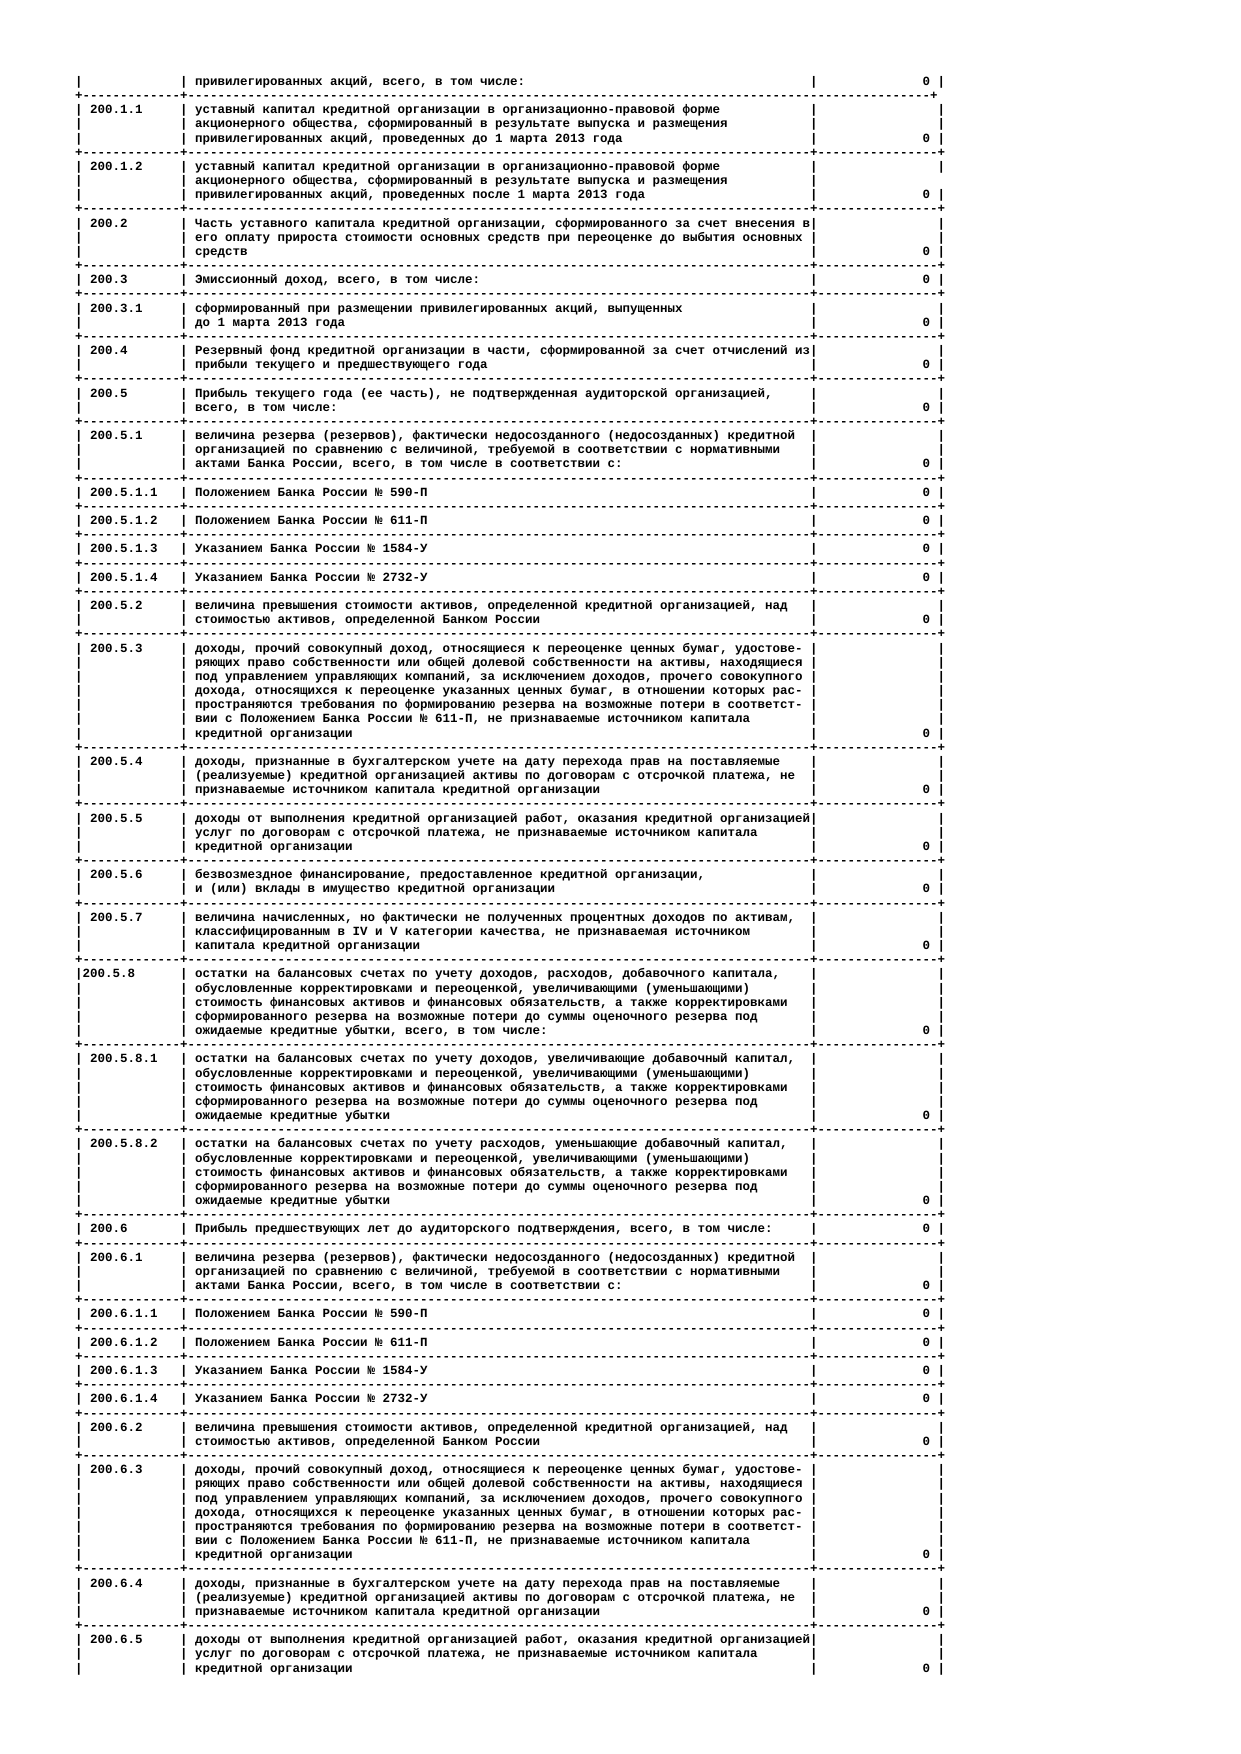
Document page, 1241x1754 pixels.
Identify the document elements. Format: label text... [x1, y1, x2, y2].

text | 200.6.1 | величина резерва (резервов), фактически недосозданного (недосозданных) кредитной | | [75, 1251, 1165, 1265]
text +-------------+-----------------------------------------------------------------------------------+----------------+ [75, 1407, 1165, 1421]
text | 200.5.2 | величина превышения стоимости активов, определенной кредитной организацией, над | | [75, 599, 1165, 613]
text | | дохода, относящихся к переоценке указанных ценных бумаг, в отношении которых рас- | | [75, 1506, 1165, 1520]
text | | обусловленные корректировками и переоценкой, увеличивающими (уменьшающими) | | [75, 1067, 1165, 1081]
text | 200.5.1.4 | Указанием Банка России № 2732-У | 0 | [75, 571, 1165, 585]
text +-------------+-----------------------------------------------------------------------------------+----------------+ [75, 1038, 1165, 1052]
text | | сформированного резерва на возможные потери до суммы оценочного резерва под | | [75, 1095, 1165, 1109]
text | 200.6.5 | доходы от выполнения кредитной организацией работ, оказания кредитной организацией| | [75, 1633, 1165, 1647]
text | | до 1 марта 2013 года | 0 | [75, 316, 1165, 330]
text | | пространяются требования по формированию резерва на возможные потери в соответст- | | [75, 698, 1165, 712]
text | 200.5.7 | величина начисленных, но фактически не полученных процентных доходов по активам, | | [75, 911, 1165, 925]
text | | кредитной организации | 0 | [75, 727, 1165, 741]
text | 200.2 | Часть уставного капитала кредитной организации, сформированного за счет внесения в| | [75, 217, 1165, 231]
text | | обусловленные корректировками и переоценкой, увеличивающими (уменьшающими) | | [75, 1152, 1165, 1166]
text | 200.3.1 | сформированный при размещении привилегированных акций, выпущенных | | [75, 302, 1165, 316]
text | 200.5.1.3 | Указанием Банка России № 1584-У | 0 | [75, 542, 1165, 557]
text | 200.6.1.2 | Положением Банка России № 611-П | 0 | [75, 1336, 1165, 1350]
text +-------------+-----------------------------------------------------------------------------------+----------------+ [75, 627, 1165, 642]
text +-------------+-----------------------------------------------------------------------------------+----------------+ [75, 1350, 1165, 1364]
text | | услуг по договорам с отсрочкой платежа, не признаваемые источником капитала | | [75, 1647, 1165, 1662]
text | 200.5.4 | доходы, признанные в бухгалтерском учете на дату перехода прав на поставляемые | | [75, 755, 1165, 769]
text | 200.5.1 | величина резерва (резервов), фактически недосозданного (недосозданных) кредитной | | [75, 429, 1165, 443]
text +-------------+-----------------------------------------------------------------------------------+----------------+ [75, 797, 1165, 812]
text | | всего, в том числе: | 0 | [75, 401, 1165, 415]
text +-------------+-----------------------------------------------------------------------------------+----------------+ [75, 557, 1165, 571]
text | | признаваемые источником капитала кредитной организации | 0 | [75, 1605, 1165, 1619]
text | | кредитной организации | 0 | [75, 840, 1165, 854]
text | | кредитной организации | 0 | [75, 1662, 1165, 1676]
text | 200.3 | Эмиссионный доход, всего, в том числе: | 0 | [75, 273, 1165, 287]
text | | его оплату прироста стоимости основных средств при переоценке до выбытия основных | | [75, 231, 1165, 245]
text +-------------+-----------------------------------------------------------------------------------+----------------+ [75, 500, 1165, 514]
text | | кредитной организации | 0 | [75, 1548, 1165, 1562]
text | 200.4 | Резервный фонд кредитной организации в части, сформированной за счет отчислений из| | [75, 344, 1165, 358]
text | 200.6.2 | величина превышения стоимости активов, определенной кредитной организацией, над | | [75, 1421, 1165, 1435]
text | 200.6.4 | доходы, признанные в бухгалтерском учете на дату перехода прав на поставляемые | | [75, 1577, 1165, 1591]
text +-------------+-----------------------------------------------------------------------------------+----------------+ [75, 1293, 1165, 1307]
text | 200.5.8.1 | остатки на балансовых счетах по учету доходов, увеличивающие добавочный капитал, | | [75, 1052, 1165, 1067]
text | | актами Банка России, всего, в том числе в соответствии с: | 0 | [75, 457, 1165, 472]
text | | акционерного общества, сформированный в результате выпуска и размещения | [75, 174, 1165, 188]
text | | ряющих право собственности или общей долевой собственности на активы, находящиеся | | [75, 1477, 1165, 1492]
text +-------------+---------------------------------------------------------------------------------------------------+ [75, 89, 1165, 103]
text | 200.5.1.2 | Положением Банка России № 611-П | 0 | [75, 514, 1165, 528]
text | | привилегированных акций, проведенных до 1 марта 2013 года | 0 | [75, 132, 1165, 146]
text | | организацией по сравнению с величиной, требуемой в соответствии с нормативными | | [75, 443, 1165, 457]
text | 200.5.3 | доходы, прочий совокупный доход, относящиеся к переоценке ценных бумаг, удостове- | | [75, 642, 1165, 656]
text +-------------+-----------------------------------------------------------------------------------+----------------+ [75, 741, 1165, 755]
text +-------------+-----------------------------------------------------------------------------------+----------------+ [75, 1237, 1165, 1251]
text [75, 117, 1165, 132]
text | | (реализуемые) кредитной организацией активы по договорам с отсрочкой платежа, не | | [75, 769, 1165, 783]
text | | привилегированных акций, проведенных после 1 марта 2013 года | 0 | [75, 188, 1165, 202]
text | | организацией по сравнению с величиной, требуемой в соответствии с нормативными | | [75, 1265, 1165, 1279]
text | | стоимостью активов, определенной Банком России | 0 | [75, 1435, 1165, 1449]
text | | пространяются требования по формированию резерва на возможные потери в соответст- | | [75, 1520, 1165, 1534]
text | | ряющих право собственности или общей долевой собственности на активы, находящиеся | | [75, 656, 1165, 670]
text | | сформированного резерва на возможные потери до суммы оценочного резерва под | | [75, 1180, 1165, 1194]
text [75, 146, 1165, 160]
text | 200.5.5 | доходы от выполнения кредитной организацией работ, оказания кредитной организацией| | [75, 812, 1165, 826]
text | | капитала кредитной организации | 0 | [75, 939, 1165, 953]
text +-------------+-----------------------------------------------------------------------------------+----------------+ [75, 1123, 1165, 1137]
text | | под управлением управляющих компаний, за исключением доходов, прочего совокупного | | [75, 670, 1165, 684]
text +-------------+-----------------------------------------------------------------------------------+----------------+ [75, 1449, 1165, 1463]
text | | вии с Положением Банка России № 611-П, не признаваемые источником капитала | | [75, 712, 1165, 727]
text | | средств | 0 | [75, 245, 1165, 259]
text | | ожидаемые кредитные убытки | 0 | [75, 1194, 1165, 1208]
text | | признаваемые источником капитала кредитной организации | 0 | [75, 783, 1165, 797]
text | | и (или) вклады в имущество кредитной организации | 0 | [75, 882, 1165, 897]
text | | вии с Положением Банка России № 611-П, не признаваемые источником капитала | | [75, 1534, 1165, 1548]
text | | актами Банка России, всего, в том числе в соответствии с: | 0 | [75, 1279, 1165, 1293]
text +-------------+-----------------------------------------------------------------------------------+----------------+ [75, 372, 1165, 387]
text | | классифицированным в IV и V категории качества, не признаваемая источником | | [75, 925, 1165, 939]
text +-------------+-----------------------------------------------------------------------------------+----------------+ [75, 585, 1165, 599]
text +-------------+-----------------------------------------------------------------------------------+----------------+ [75, 1322, 1165, 1336]
text | 200.6.3 | доходы, прочий совокупный доход, относящиеся к переоценке ценных бумаг, удостове- | | [75, 1463, 1165, 1477]
text +-------------+-----------------------------------------------------------------------------------+----------------+ [75, 330, 1165, 344]
text | | ожидаемые кредитные убытки, всего, в том числе: | 0 | [75, 1024, 1165, 1038]
text | | прибыли текущего и предшествующего года | 0 | [75, 358, 1165, 372]
text | | (реализуемые) кредитной организацией активы по договорам с отсрочкой платежа, не | | [75, 1591, 1165, 1605]
text | 200.1.2 | уставный капитал кредитной организации в организационно-правовой форме | | [75, 160, 1165, 174]
text | | ожидаемые кредитные убытки | 0 | [75, 1109, 1165, 1123]
text +-------------+-----------------------------------------------------------------------------------+----------------+ [75, 1562, 1165, 1577]
text | 200.6 | Прибыль предшествующих лет до аудиторского подтверждения, всего, в том числе: | 0 | [75, 1222, 1165, 1237]
text | 200.5 | Прибыль текущего года (ее часть), не подтвержденная аудиторской организацией, | | [75, 387, 1165, 401]
text | | дохода, относящихся к переоценке указанных ценных бумаг, в отношении которых рас- | | [75, 684, 1165, 698]
text +-------------+-----------------------------------------------------------------------------------+----------------+ [75, 528, 1165, 542]
text | | стоимостью активов, определенной Банком России | 0 | [75, 613, 1165, 627]
text +-------------+-----------------------------------------------------------------------------------+----------------+ [75, 472, 1165, 486]
text | 200.1.1 | уставный капитал кредитной организации в организационно-правовой форме | | [75, 103, 1165, 117]
text +-------------+-----------------------------------------------------------------------------------+----------------+ [75, 953, 1165, 967]
text +-------------+-----------------------------------------------------------------------------------+----------------+ [75, 259, 1165, 273]
text | | стоимость финансовых активов и финансовых обязательств, а также корректировками | | [75, 1081, 1165, 1095]
text | | сформированного резерва на возможные потери до суммы оценочного резерва под | | [75, 1010, 1165, 1024]
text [75, 1619, 1165, 1633]
text | 200.6.1.3 | Указанием Банка России № 1584-У | 0 | [75, 1364, 1165, 1378]
text +-------------+-----------------------------------------------------------------------------------+----------------+ [75, 1208, 1165, 1222]
text | | под управлением управляющих компаний, за исключением доходов, прочего совокупного | | [75, 1492, 1165, 1506]
text +-------------+-----------------------------------------------------------------------------------+----------------+ [75, 1378, 1165, 1392]
text +-------------+-----------------------------------------------------------------------------------+----------------+ [75, 854, 1165, 868]
text | | стоимость финансовых активов и финансовых обязательств, а также корректировками | | [75, 996, 1165, 1010]
text | 200.6.1.1 | Положением Банка России № 590-П | 0 | [75, 1307, 1165, 1322]
text +-------------+-----------------------------------------------------------------------------------+----------------+ [75, 202, 1165, 217]
text | 200.5.1.1 | Положением Банка России № 590-П | 0 | [75, 486, 1165, 500]
text | | привилегированных акций, всего, в том числе: | 0 | [75, 75, 1165, 89]
text | | стоимость финансовых активов и финансовых обязательств, а также корректировками | | [75, 1166, 1165, 1180]
text +-------------+-----------------------------------------------------------------------------------+----------------+ [75, 287, 1165, 302]
text | | обусловленные корректировками и переоценкой, увеличивающими (уменьшающими) | | [75, 982, 1165, 996]
text +-------------+-----------------------------------------------------------------------------------+----------------+ [75, 897, 1165, 911]
text | 200.5.6 | безвозмездное финансирование, предоставленное кредитной организации, | | [75, 868, 1165, 882]
text | 200.5.8.2 | остатки на балансовых счетах по учету расходов, уменьшающие добавочный капитал, | | [75, 1137, 1165, 1152]
text | 200.6.1.4 | Указанием Банка России № 2732-У | 0 | [75, 1392, 1165, 1407]
text |200.5.8 | остатки на балансовых счетах по учету доходов, расходов, добавочного капитала, | | [75, 967, 1165, 982]
text +-------------+-----------------------------------------------------------------------------------+----------------+ [75, 415, 1165, 429]
text | | услуг по договорам с отсрочкой платежа, не признаваемые источником капитала | | [75, 826, 1165, 840]
